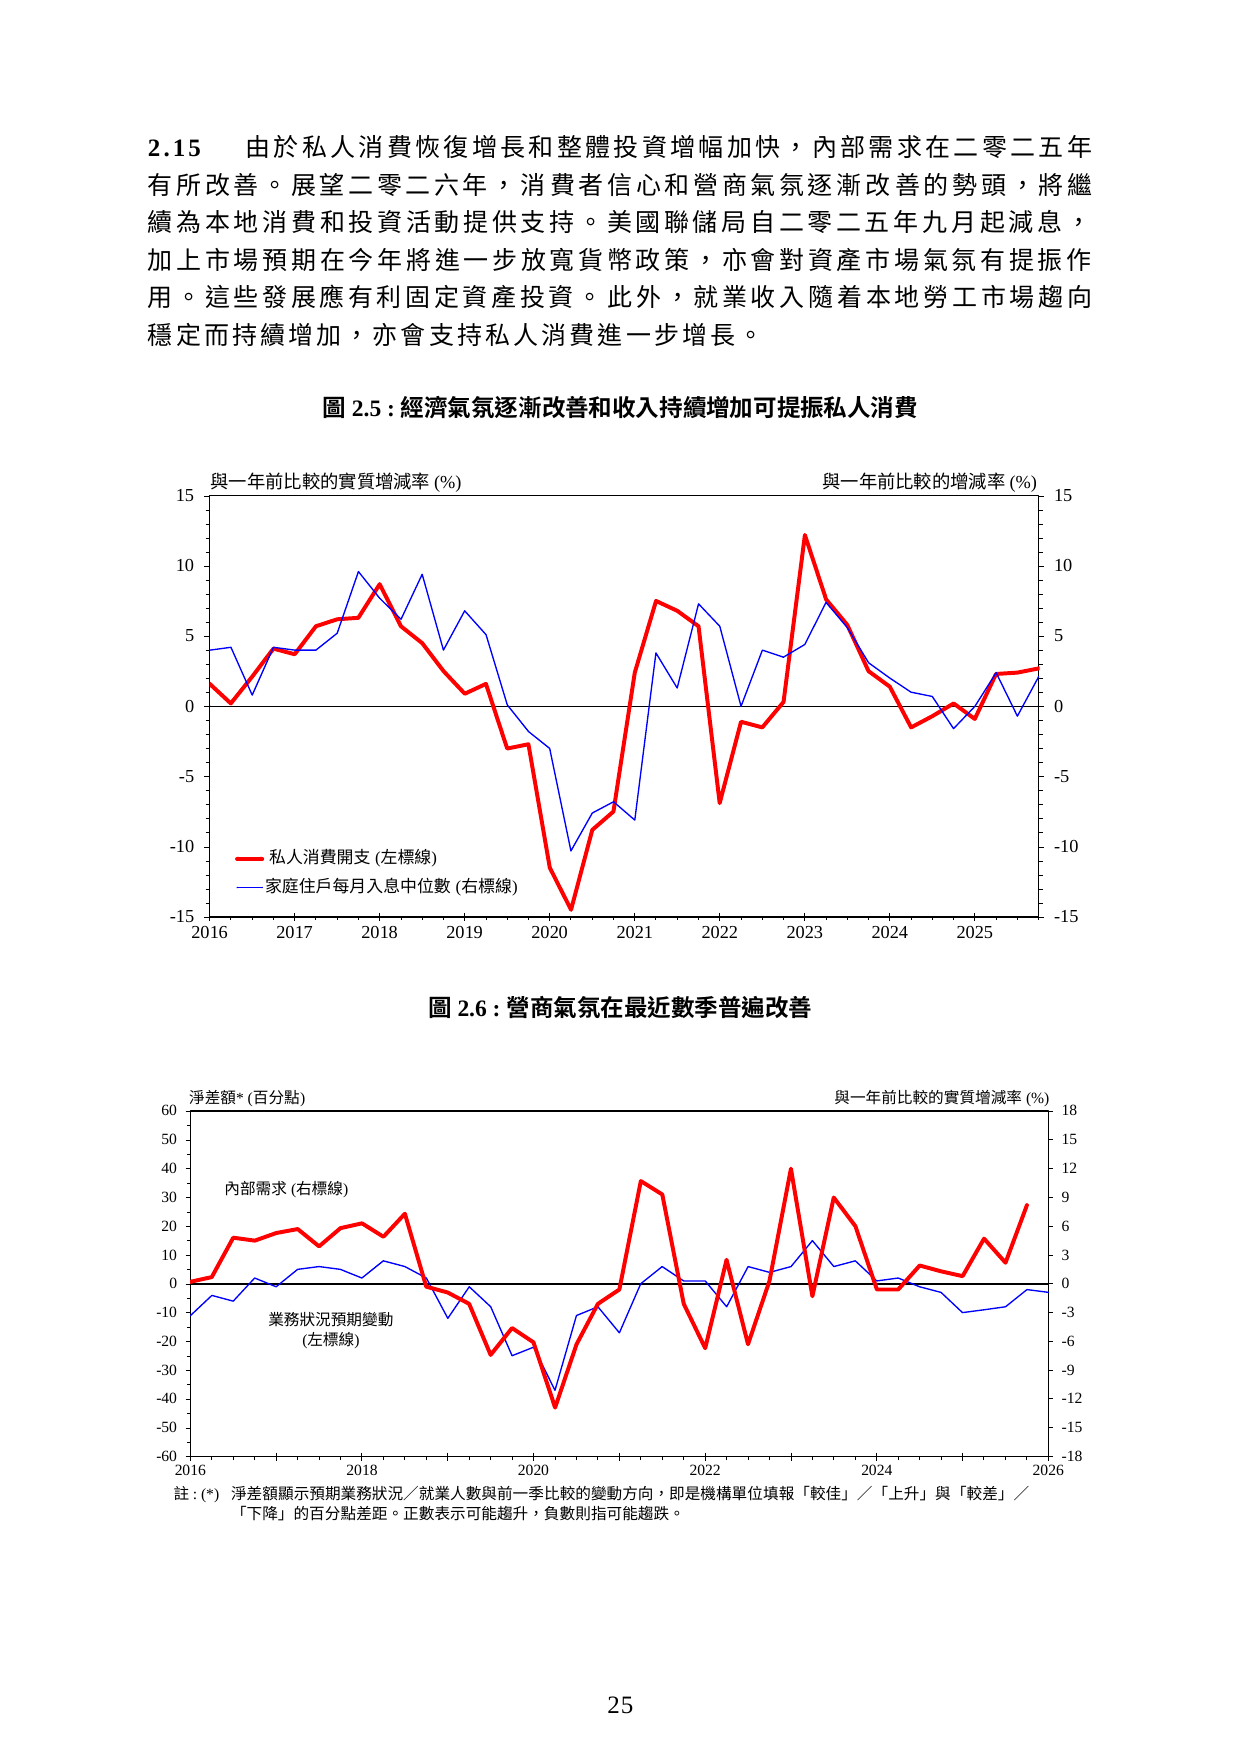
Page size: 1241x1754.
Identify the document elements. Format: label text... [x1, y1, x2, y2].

text 2.15 由於私人消費恢復增長和整體投資增幅加快，內部需求在二零二五年有所改善。展望二零二六年，消費者信心和營商氣氛逐漸改善的勢頭，將繼續為本地消費和投資活動提供支持。美國聯儲局自二零二五年九月起減息，加上市場預期在今年將進一步放寬貨幣政策，亦會對資產市場氣氛有提振作用。這些發展應有利固定資產投資。此外，就業收入隨着本地勞工市場趨向穩定而持續增加，亦會支持私人消費進一步增長。 [148, 127, 1092, 352]
